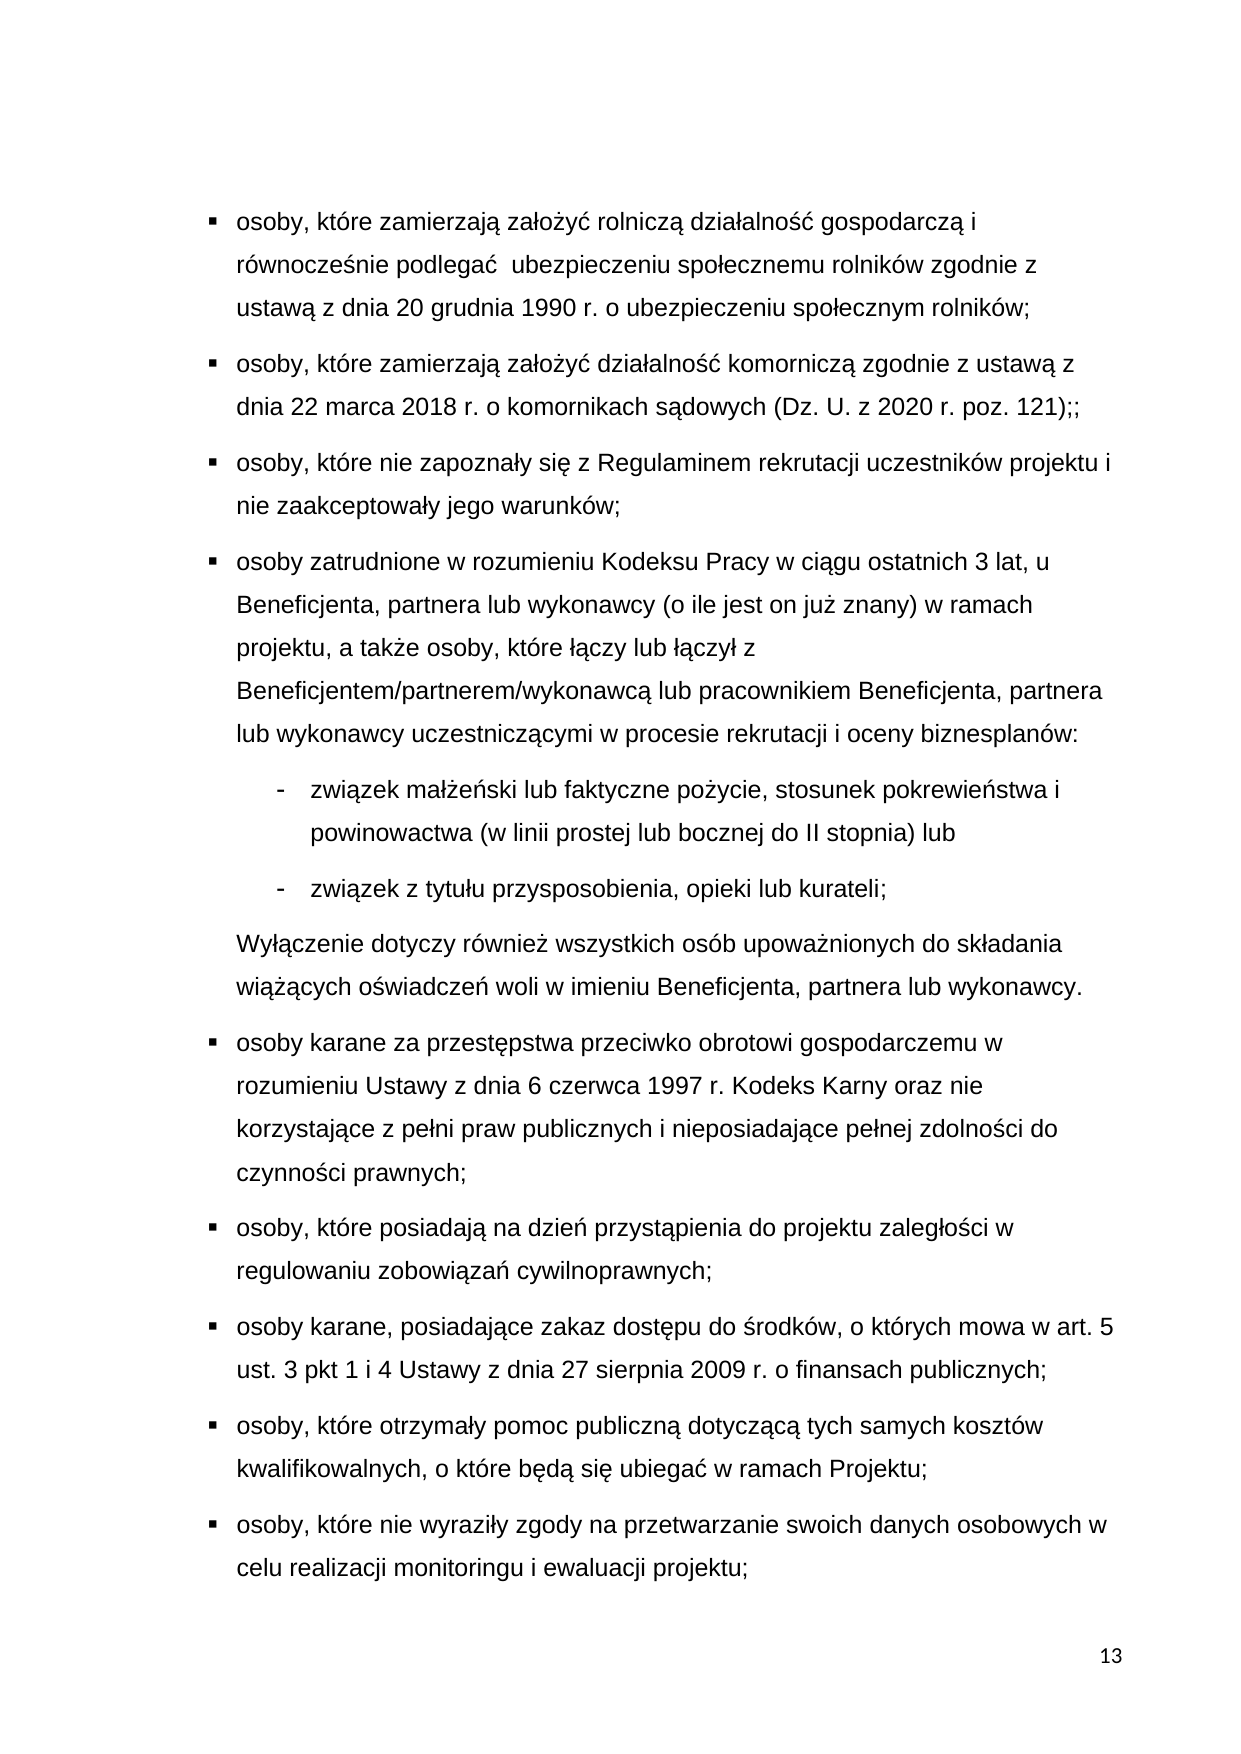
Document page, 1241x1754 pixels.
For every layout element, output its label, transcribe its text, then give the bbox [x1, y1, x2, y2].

list osoby karane za przestępstwa przeciwko obrotowi gospodarczemu w rozumieniu Ustawy z dnia 6 czerwca 1997 r. Kodeks Karny oraz nie korzystające z pełni praw publicznych i nieposiadające pełnej zdolności do czynności prawnych; [207, 1028, 1122, 1186]
list osoby, które posiadają na dzień przystąpienia do projektu zaległości w regulowaniu zobowiązań cywilnoprawnych; [207, 1213, 1122, 1285]
list osoby, które zamierzają założyć działalność komorniczą zgodnie z ustawą z dnia 22 marca 2018 r. o komornikach sądowych (Dz. U. z 2020 r. poz. 121);; [207, 349, 1122, 421]
list związek małżeński lub faktyczne pożycie, stosunek pokrewieństwa i powinowactwa (w linii prostej lub bocznej do II stopnia) lub [281, 775, 1122, 847]
list osoby zatrudnione w rozumieniu Kodeksu Pracy w ciągu ostatnich 3 lat, u Beneficjenta, partnera lub wykonawcy (o ile jest on już znany) w ramach projektu, a także osoby, które łączy lub łączył z Beneficjentem/partnerem/wykonawcą lub pracownikiem Beneficjenta, partnera lub wykonawcy uczestniczącymi w procesie rekrutacji i oceny biznesplanów: [207, 546, 1122, 748]
list osoby, które nie wyraziły zgody na przetwarzanie swoich danych osobowych w celu realizacji monitoringu i ewaluacji projektu; [207, 1510, 1122, 1582]
list osoby, które nie zapoznały się z Regulaminem rekrutacji uczestników projektu i nie zaakceptowały jego warunków; [207, 448, 1122, 519]
list związek z tytułu przysposobienia, opieki lub kurateli; [281, 873, 1122, 902]
text Wyłączenie dotyczy również wszystkich osób upoważnionych do składania wiążących oświadczeń woli w imieniu Beneficjenta, partnera lub wykonawcy. [236, 929, 1122, 1001]
list osoby karane, posiadające zakaz dostępu do środków, o których mowa w art. 5 ust. 3 pkt 1 i 4 Ustawy z dnia 27 sierpnia 2009 r. o finansach publicznych; [207, 1312, 1122, 1384]
list osoby, które otrzymały pomoc publiczną dotyczącą tych samych kosztów kwalifikowalnych, o które będą się ubiegać w ramach Projektu; [207, 1411, 1122, 1483]
list osoby, które zamierzają założyć rolniczą działalność gospodarczą i równocześnie podlegać ubezpieczeniu społecznemu rolników zgodnie z ustawą z dnia 20 grudnia 1990 r. o ubezpieczeniu społecznym rolników; [207, 207, 1122, 322]
